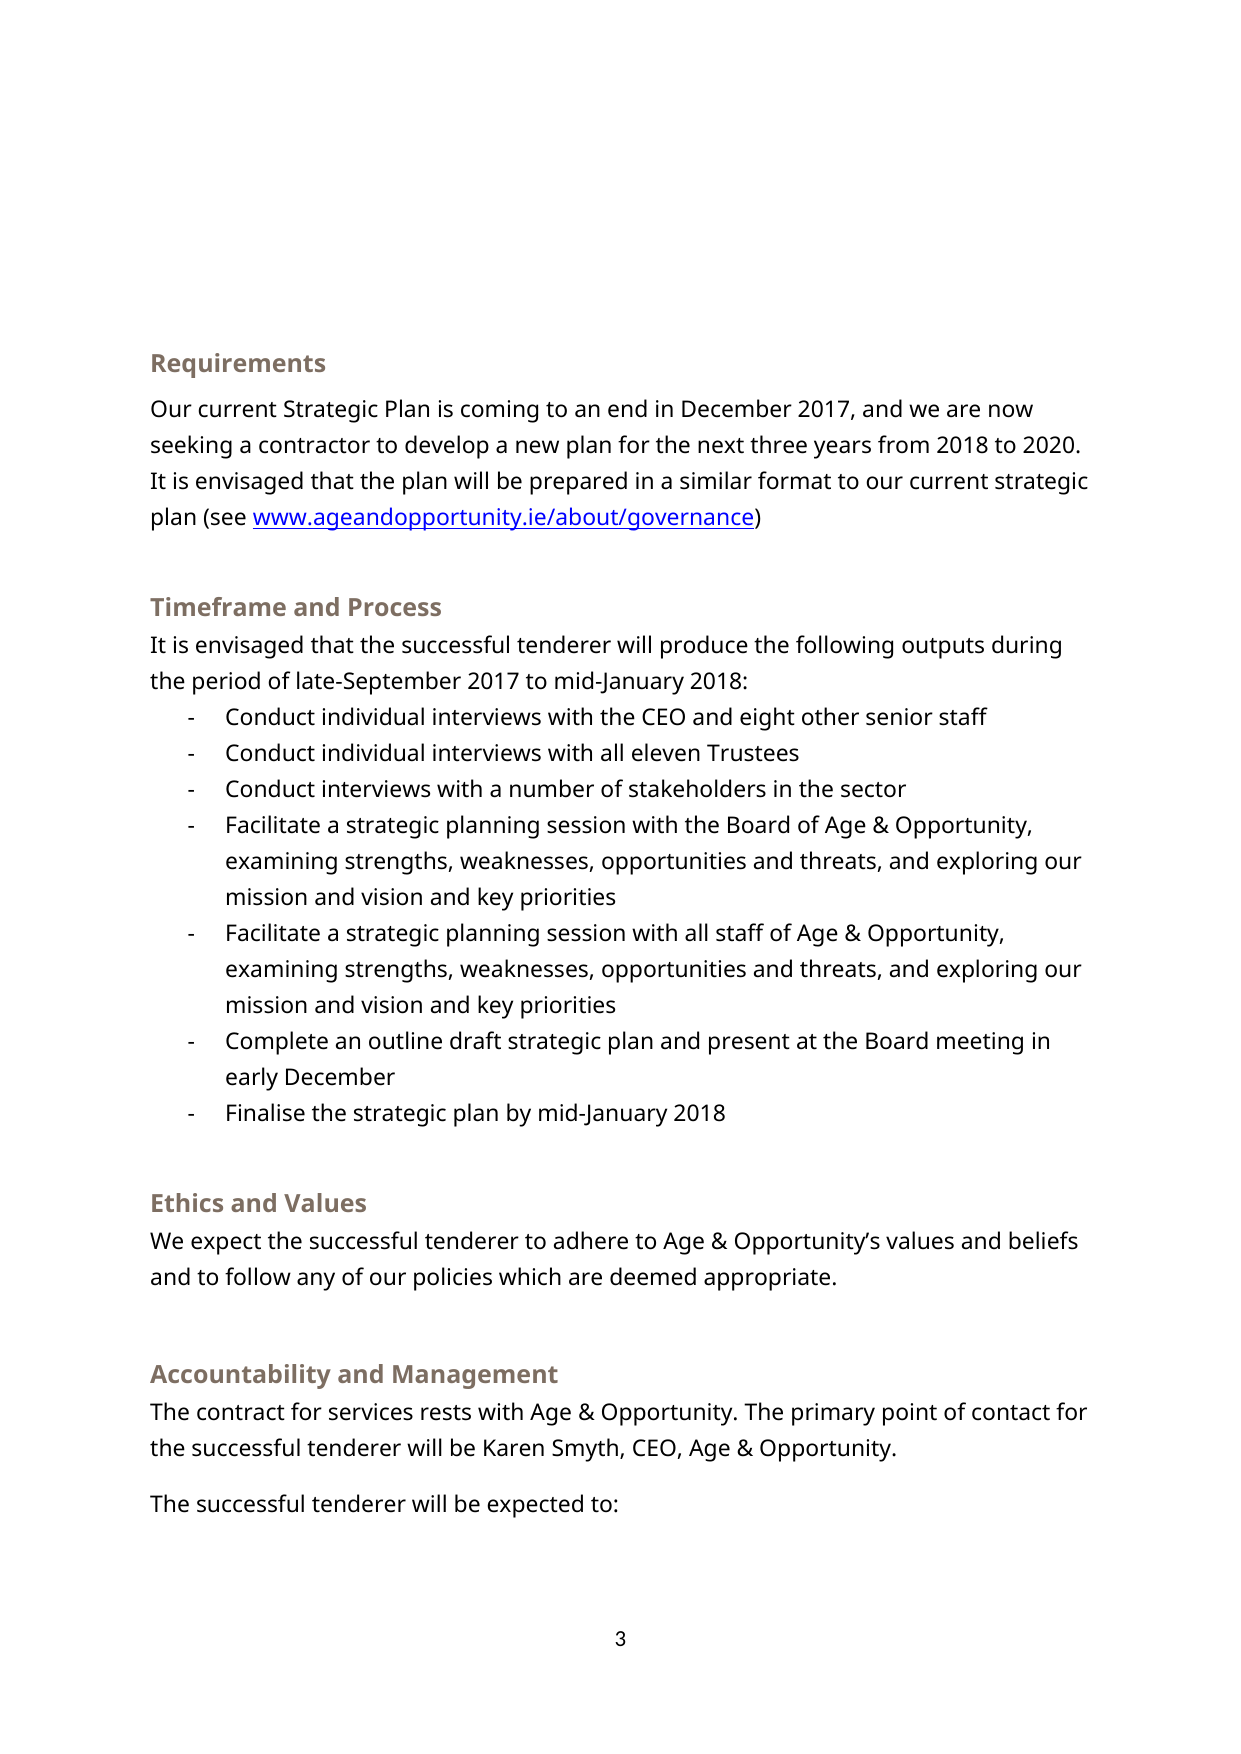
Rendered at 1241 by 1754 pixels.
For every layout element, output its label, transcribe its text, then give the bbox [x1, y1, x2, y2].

list Finalise the strategic plan by mid-January 2018 [187, 1096, 1090, 1128]
text Timeframe and Process [150, 590, 1090, 624]
list Facilitate a strategic planning session with the Board of Age & Opportunity, examining strengths, weaknesses, opportunities and threats, and exploring our mission and vision and key priorities [187, 809, 1090, 912]
text We expect the successful tenderer to adhere to Age & Opportunity’s values and beliefs and to follow any of our policies which are deemed appropriate. [150, 1224, 1090, 1292]
text It is envisaged that the successful tenderer will produce the following outputs during the period of late-September 2017 to mid-January 2018: [150, 629, 1090, 696]
list Facilitate a strategic planning session with all staff of Age & Opportunity, examining strengths, weaknesses, opportunities and threats, and exploring our mission and vision and key priorities [187, 917, 1090, 1020]
list Conduct individual interviews with all eleven Trustees [187, 737, 1090, 768]
text Our current Strategic Plan is coming to an end in December 2017, and we are now seeking a contractor to develop a new plan for the next three years from 2018 to 2020. It is envisaged that the plan will be prepared in a similar format to our current strategic plan (see www.ageandopportunity.ie/about/governance) [150, 393, 1090, 532]
list Conduct individual interviews with the CEO and eight other senior staff [187, 701, 1090, 732]
text Ethics and Values [150, 1185, 1090, 1219]
list Conduct interviews with a number of stakeholders in the sector [187, 773, 1090, 804]
list Complete an outline draft strategic plan and present at the Board meeting in early December [187, 1024, 1090, 1092]
text Accountability and Management [150, 1356, 1090, 1391]
text Requirements [150, 346, 1090, 380]
text The contract for services rests with Age & Opportunity. The primary point of contact for the successful tenderer will be Karen Smyth, CEO, Age & Opportunity. [150, 1396, 1090, 1463]
text The successful tenderer will be expected to: [150, 1488, 1090, 1519]
